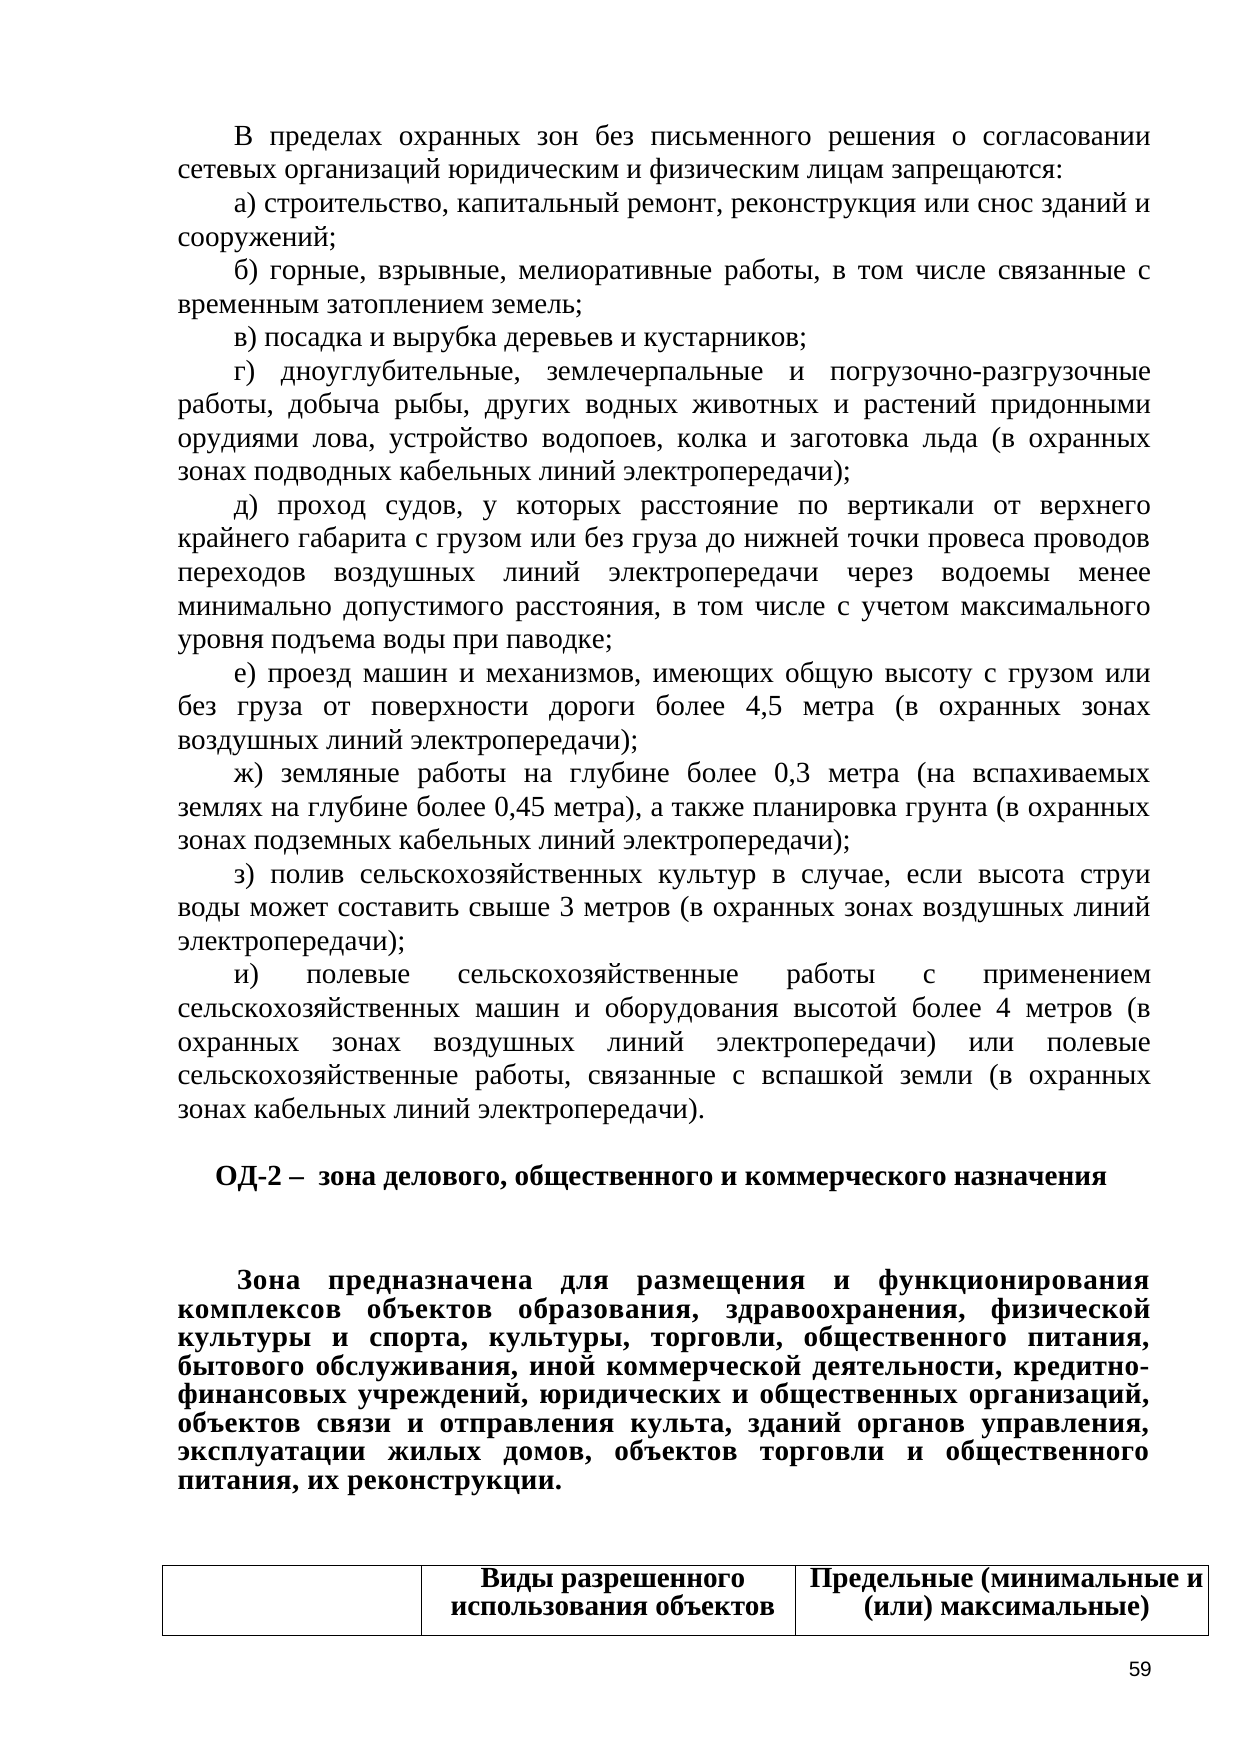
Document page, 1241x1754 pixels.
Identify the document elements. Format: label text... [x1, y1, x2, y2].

text В пределах охранных зон без письменного решения о согласовании сетевых организаций юридическим и физическим лицам запрещаются: [177, 118, 1152, 185]
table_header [422, 1566, 795, 1635]
text ж) земляные работы на глубине более (на вспахиваемых землях на глубине более ), а также планировка грунта (в охранных зонах подземных кабельных линий электропередачи); [177, 755, 1152, 856]
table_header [796, 1566, 1208, 1635]
text з) полив сельскохозяйственных культур в случае, если высота струи воды может составить свыше (в охранных зонах воздушных линий электропередачи); [177, 856, 1152, 957]
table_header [163, 1566, 421, 1635]
text ОД-2 – зона делового, общественного и коммерческого назначения [177, 1158, 1160, 1191]
text е) проезд машин и механизмов, имеющих общую высоту с грузом или без груза от поверхности дороги более (в охранных зонах воздушных линий электропередачи); [177, 655, 1152, 755]
text в) посадка и вырубка деревьев и кустарников; [177, 319, 1152, 353]
text Зона предназначена для размещения и функционирования комплексов объектов образования, здравоохранения, физической культуры и спорта, культуры, торговли, общественного питания, бытового обслуживания, иной коммерческой деятельности, кредитно-финансовых учреждений, юридических и общественных организаций, объектов связи и отправления культа, зданий органов управления, эксплуатации жилых домов, объектов торговли и общественного питания, их реконструкции. [177, 1267, 1151, 1495]
text и) полевые сельскохозяйственные работы с применением сельскохозяйственных машин и оборудования высотой более (в охранных зонах воздушных линий электропередачи) или полевые сельскохозяйственные работы, связанные с вспашкой земли (в охранных зонах кабельных линий электропередачи). [177, 957, 1152, 1124]
text г) дноуглубительные, землечерпальные и погрузочно-разгрузочные работы, добыча рыбы, других водных животных и растений придонными орудиями лова, устройство водопоев, колка и заготовка льда (в охранных зонах подводных кабельных линий электропередачи); [177, 353, 1152, 487]
text а) строительство, капитальный ремонт, реконструкция или снос зданий и сооружений; [177, 185, 1152, 252]
text б) горные, взрывные, мелиоративные работы, в том числе связанные с временным затоплением земель; [177, 252, 1152, 319]
text д) проход судов, у которых расстояние по вертикали от верхнего крайнего габарита с грузом или без груза до нижней точки провеса проводов переходов воздушных линий электропередачи через водоемы менее минимально допустимого расстояния, в том числе с учетом максимального уровня подъема воды при паводке; [177, 487, 1152, 655]
